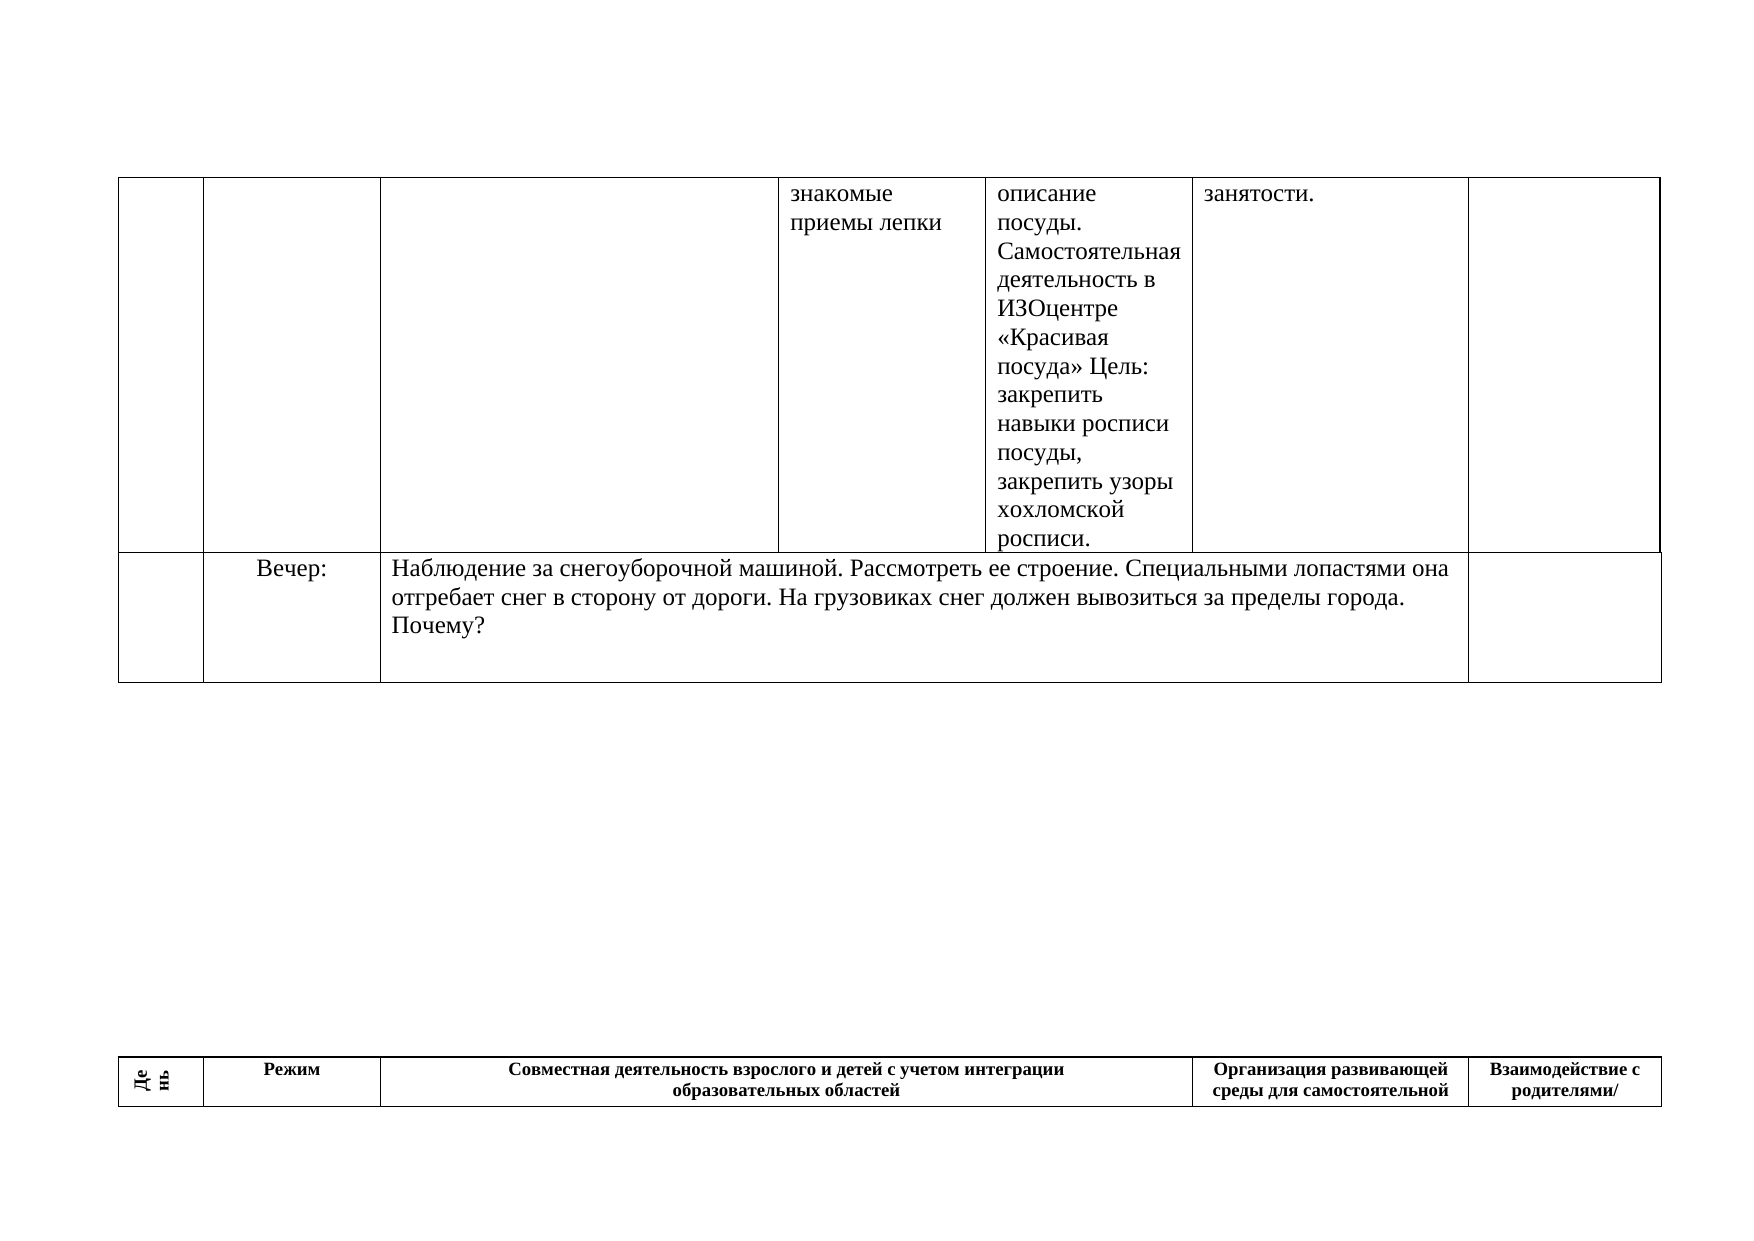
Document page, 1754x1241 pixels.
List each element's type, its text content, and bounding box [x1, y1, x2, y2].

table_cell [1469, 178, 1659, 552]
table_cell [381, 178, 778, 552]
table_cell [204, 178, 380, 552]
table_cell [1193, 178, 1468, 552]
table_header Совместная деятельность взрослого и детей с учетом интеграции образовательных областей [381, 1058, 1192, 1106]
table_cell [779, 178, 985, 552]
table_cell Вечер: [204, 553, 380, 682]
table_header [1469, 1058, 1661, 1106]
table_header Режим [204, 1058, 380, 1106]
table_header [1193, 1058, 1468, 1106]
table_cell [986, 178, 1192, 552]
table_cell [1469, 553, 1661, 682]
table_cell Наблюдение за снегоуборочной машиной. Рассмотреть ее строение. Специальными лопастями она отгребает снег в сторону от дороги. На грузовиках снег должен вывозиться за пределы города. Почему? [381, 553, 1468, 682]
table_cell [119, 553, 203, 682]
table_header День недели [119, 1058, 203, 1106]
